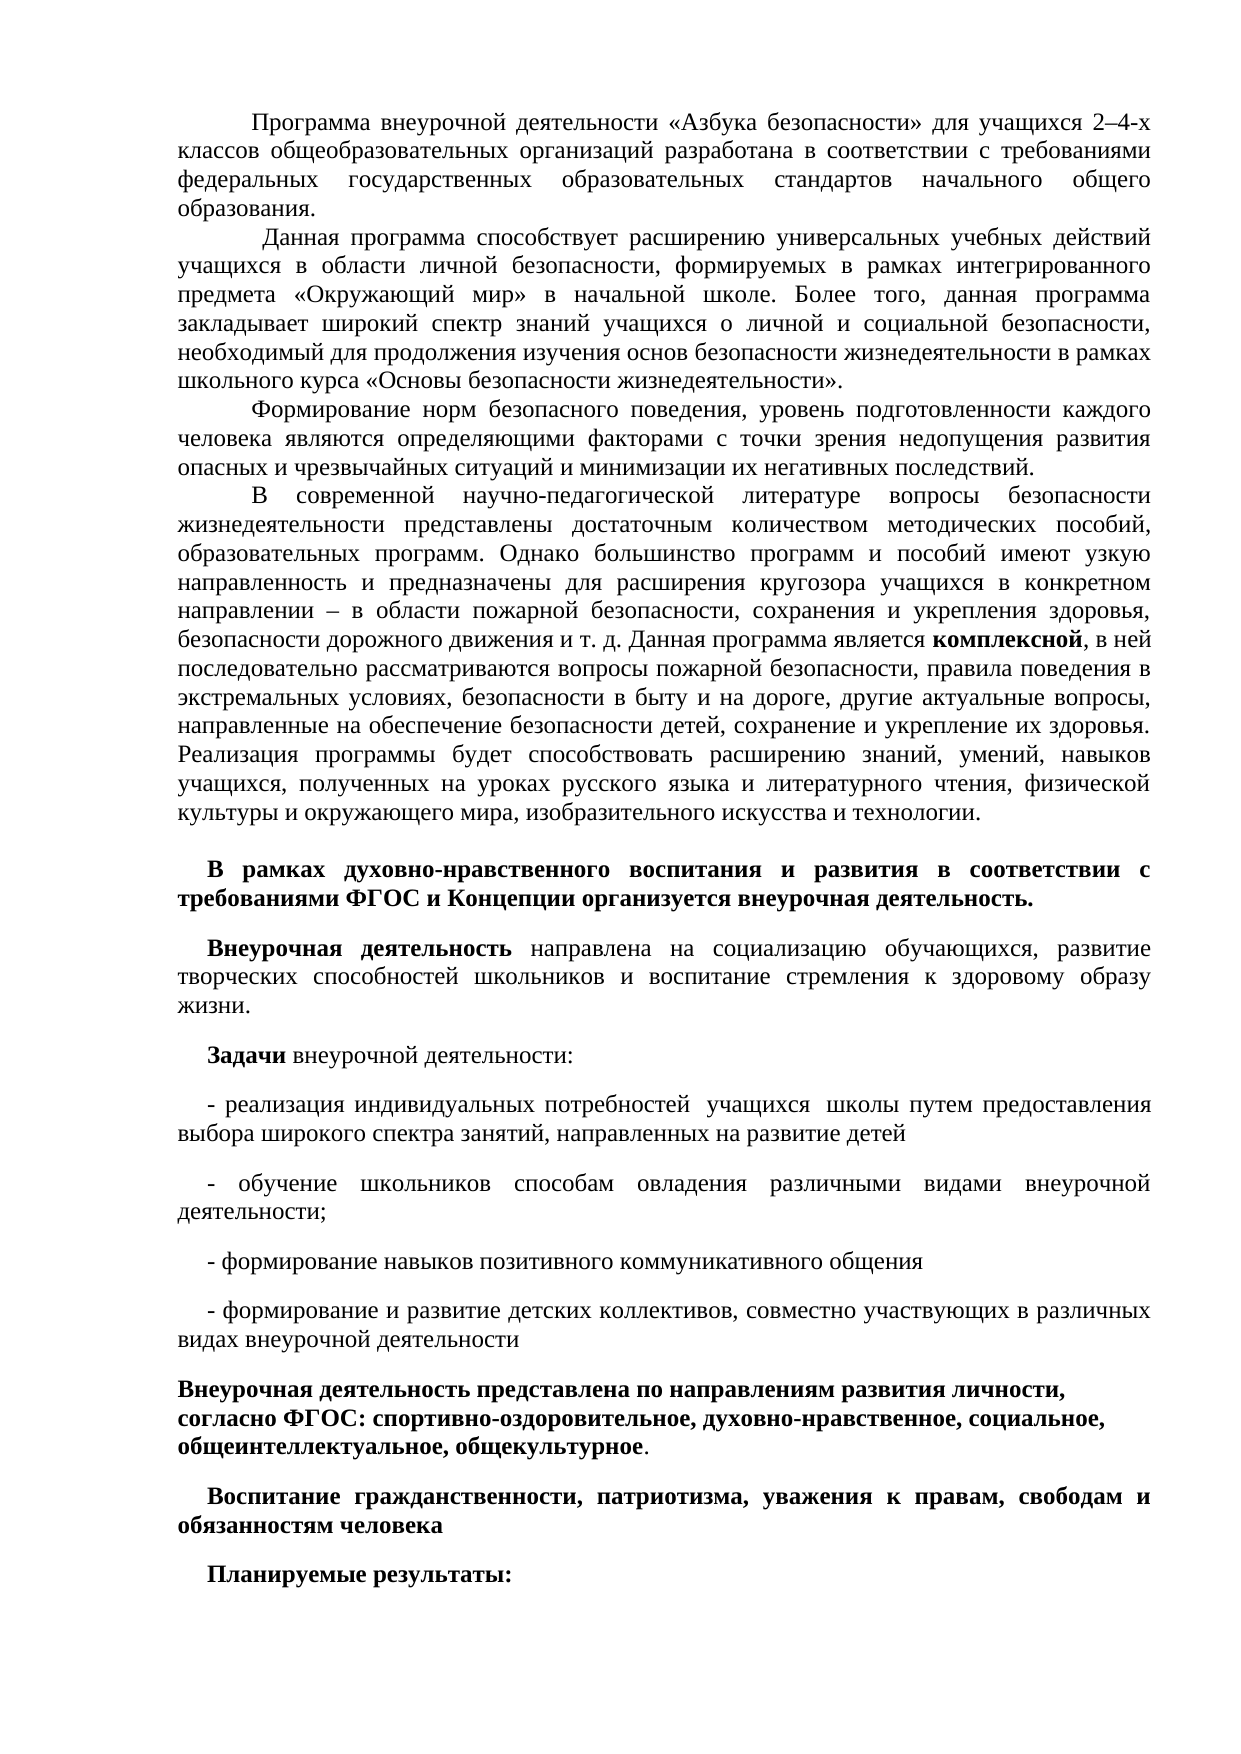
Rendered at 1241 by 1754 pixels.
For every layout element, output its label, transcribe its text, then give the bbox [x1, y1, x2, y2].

text В современной научно-педагогической литературе вопросы безопасности жизнедеятельности представлены достаточным количеством методических пособий, образовательных программ. Однако большинство программ и пособий имеют узкую направленность и предназначены для расширения кругозора учащихся в конкретном направлении – в области пожарной безопасности, сохранения и укрепления здоровья, безопасности дорожного движения и т. д. Данная программа является комплексной, в ней последовательно рассматриваются вопросы пожарной безопасности, правила поведения в экстремальных условиях, безопасности в быту и на дороге, другие актуальные вопросы, направленные на обеспечение безопасности детей, сохранение и укрепление их здоровья. Реализация программы будет способствовать расширению знаний, умений, навыков учащихся, полученных на уроках русского языка и литературного чтения, физической культуры и окружающего мира, изобразительного искусства и технологии. [177, 481, 1152, 826]
text Программа внеурочной деятельности «Азбука безопасности» для учащихся 2–4-х классов общеобразовательных организаций разработана в соответствии с требованиями федеральных государственных образовательных стандартов начального общего образования. [177, 107, 1152, 222]
text Воспитание гражданственности, патриотизма, уважения к правам, свободам и обязанностям человека [177, 1481, 1152, 1538]
text Внеурочная деятельность представлена по направлениям развития личности, согласно ФГОС: спортивно-оздоровительное, духовно-нравственное, социальное, общеинтеллектуальное, общекультурное. [177, 1374, 1152, 1460]
text Внеурочная деятельность направлена на социализацию обучающихся, развитие творческих способностей школьников и воспитание стремления к здоровому образу жизни. [177, 933, 1152, 1019]
text - реализация индивидуальных потребностей учащихся школы путем предоставления выбора широкого спектра занятий, направленных на развитие детей [177, 1089, 1152, 1147]
text - формирование и развитие детских коллективов, совместно участвующих в различных видах внеурочной деятельности [177, 1296, 1152, 1353]
text В рамках духовно-нравственного воспитания и развития в соответствии с требованиями ФГОС и Концепции организуется внеурочная деятельность. [177, 854, 1152, 912]
text - обучение школьников способам овладения различными видами внеурочной деятельности; [177, 1168, 1152, 1225]
text - формирование навыков позитивного коммуникативного общения [177, 1246, 1152, 1275]
text Планируемые результаты: [177, 1559, 1152, 1588]
text Данная программа способствует расширению универсальных учебных действий учащихся в области личной безопасности, формируемых в рамках интегрированного предмета «Окружающий мир» в начальной школе. Более того, данная программа закладывает широкий спектр знаний учащихся о личной и социальной безопасности, необходимый для продолжения изучения основ безопасности жизнедеятельности в рамках школьного курса «Основы безопасности жизнедеятельности». [177, 222, 1152, 394]
text Формирование норм безопасного поведения, уровень подготовленности каждого человека являются определяющими факторами с точки зрения недопущения развития опасных и чрезвычайных ситуаций и минимизации их негативных последствий. [177, 394, 1152, 481]
text Задачи внеурочной деятельности: [177, 1040, 1152, 1068]
